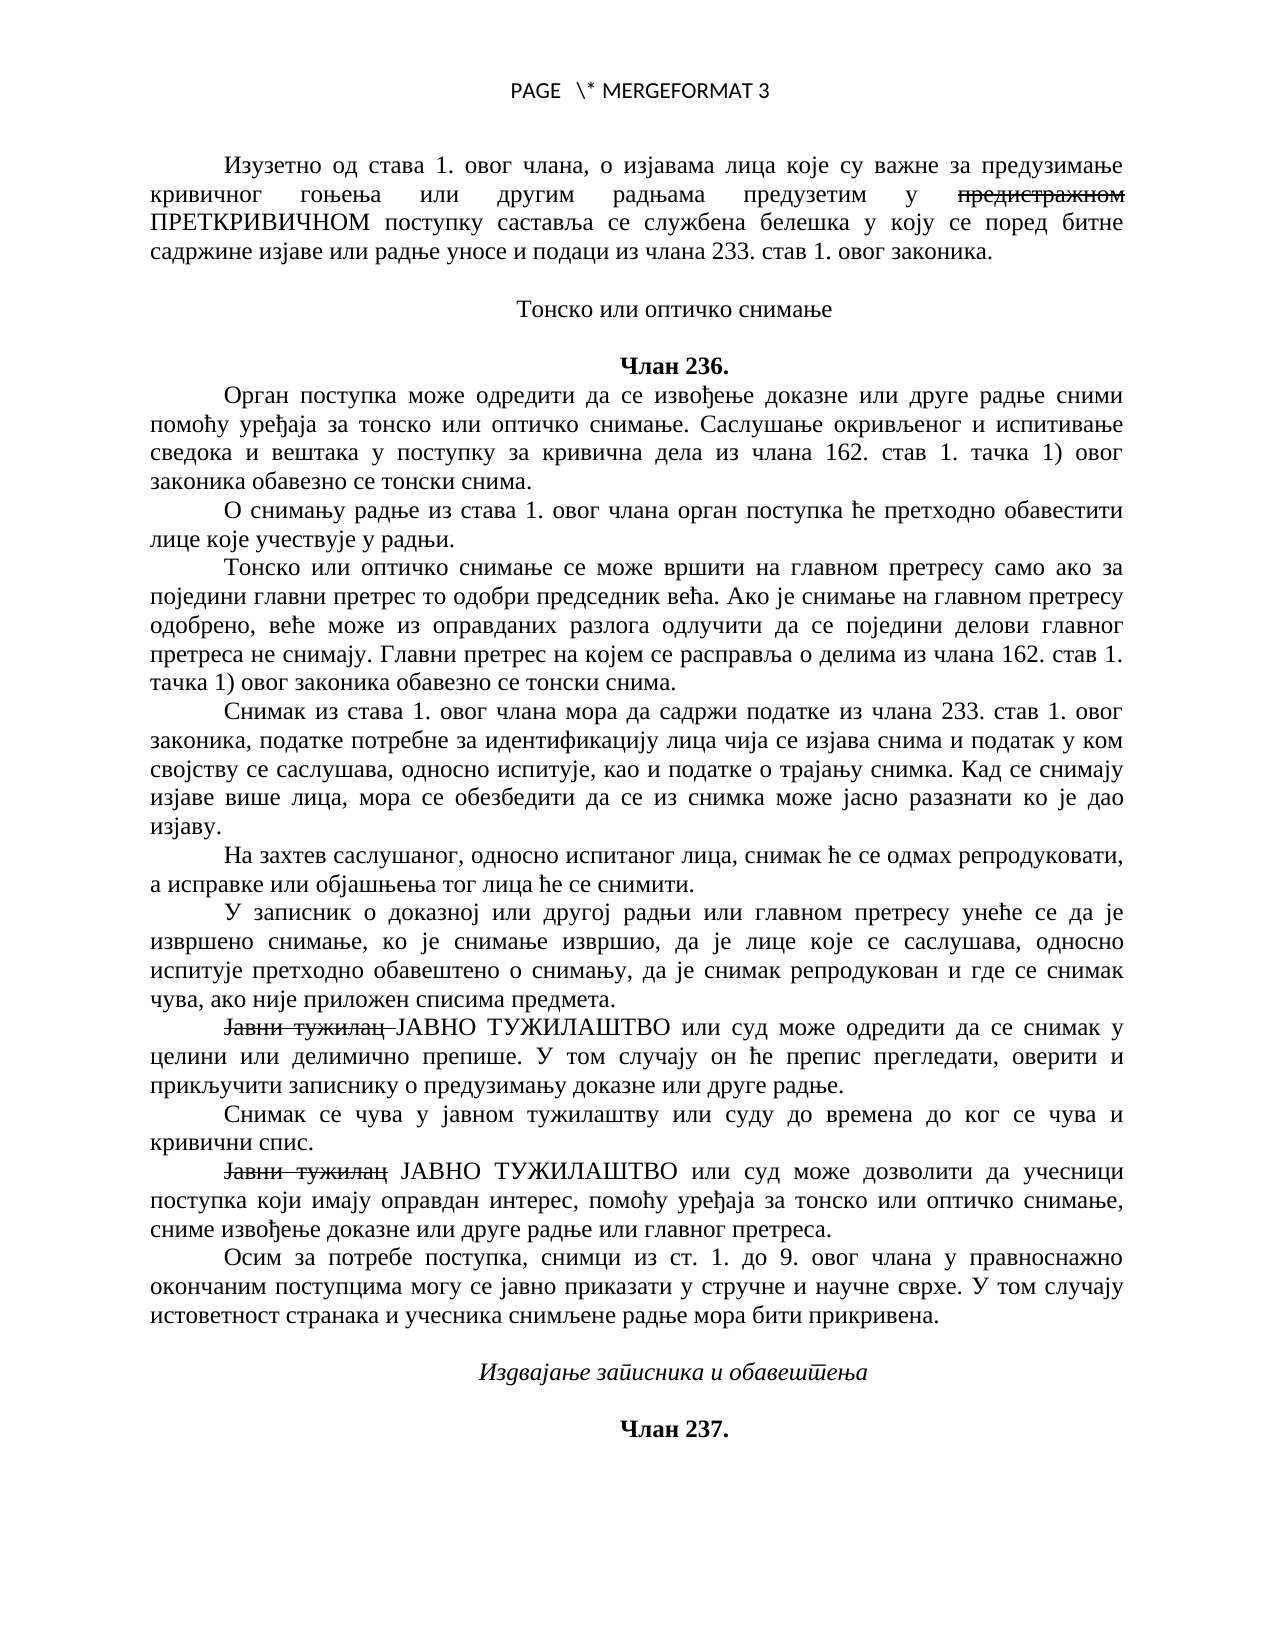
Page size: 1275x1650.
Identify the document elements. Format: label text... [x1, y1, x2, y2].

text Изузетно од става 1. овог члана, о изјавама лица које су важне за предузимање кривичног гоњења или другим радњама предузетим у предистражном ПРЕТКРИВИЧНОМ поступку саставља се службена белешка у коју се поред битне садржине изјаве или радње уносе и подаци из члана 233. став 1. овог законика. [150, 150, 1125, 265]
text Јавни тужилац ЈАВНО ТУЖИЛАШТВО или суд може дозволити да учесници поступка који имају оправдан интерес, помоћу уређаја за тонско или оптичко снимање, сниме извођење доказне или друге радње или главног претреса. [150, 1156, 1125, 1242]
text На захтев саслушаног, односно испитаног лица, снимак ће се одмах репродуковати, а исправке или објашњења тог лица ће се снимити. [150, 840, 1125, 897]
text Снимак се чува у јавном тужилаштву или суду до времена до ког се чува и кривични спис. [150, 1099, 1125, 1156]
text Јавни тужилац ЈАВНО ТУЖИЛАШТВО или суд може одредити да се снимак у целини или делимично препише. У том случају он ће препис прегледати, оверити и прикључити записнику о предузимању доказне или друге радње. [150, 1012, 1125, 1099]
text Осим за потребе поступка, снимци из ст. 1. до 9. овог члана у правноснажно окончаним поступцима могу се јавно приказати у стручне и научне сврхе. У том случају истоветност странака и учесника снимљене радње мора бити прикривена. [150, 1242, 1125, 1329]
text Орган поступка може одредити да се извођење доказне или друге радње сними помоћу уређаја за тонско или оптичко снимање. Саслушање окривљеног и испитивање сведока и вештака у поступку за кривична дела из члана 162. став 1. тачка 1) овог законика обавезно се тонски снима. [150, 380, 1125, 495]
text Снимак из става 1. овог члана мора да садржи податке из члана 233. став 1. овог законика, податке потребне за идентификацију лица чија се изјава снима и податак у ком својству се саслушава, односно испитује, као и податке о трајању снимка. Кад се снимају изјаве више лица, мора се обезбедити да се из снимка може јасно разазнати ко је дао изјаву. [150, 696, 1125, 840]
text Тонско или оптичко снимање [150, 294, 1125, 322]
text О снимању радње из става 1. овог члана орган поступка ће претходно обавестити лице које учествује у радњи. [150, 495, 1125, 552]
text У записник о доказној или другој радњи или главном претресу унеће се да је извршено снимање, ко је снимање извршио, да је лице које се саслушава, односно испитује претходно обавештено о снимању, да је снимак репродукован и где се снимак чува, ако није приложен списима предмета. [150, 897, 1125, 1012]
text Члан 237. [150, 1414, 1125, 1443]
text Издвајање записника и обавештења [150, 1357, 1125, 1386]
text Тонско или оптичко снимање се може вршити на главном претресу само ако за поједини главни претрес то одобри председник већа. Ако је снимање на главном претресу одобрено, веће може из оправданих разлога одлучити да се поједини делови главног претреса не снимају. Главни претрес на којем се расправља о делима из члана 162. став 1. тачка 1) овог законика обавезно се тонски снима. [150, 552, 1125, 696]
text Члан 236. [150, 351, 1125, 380]
